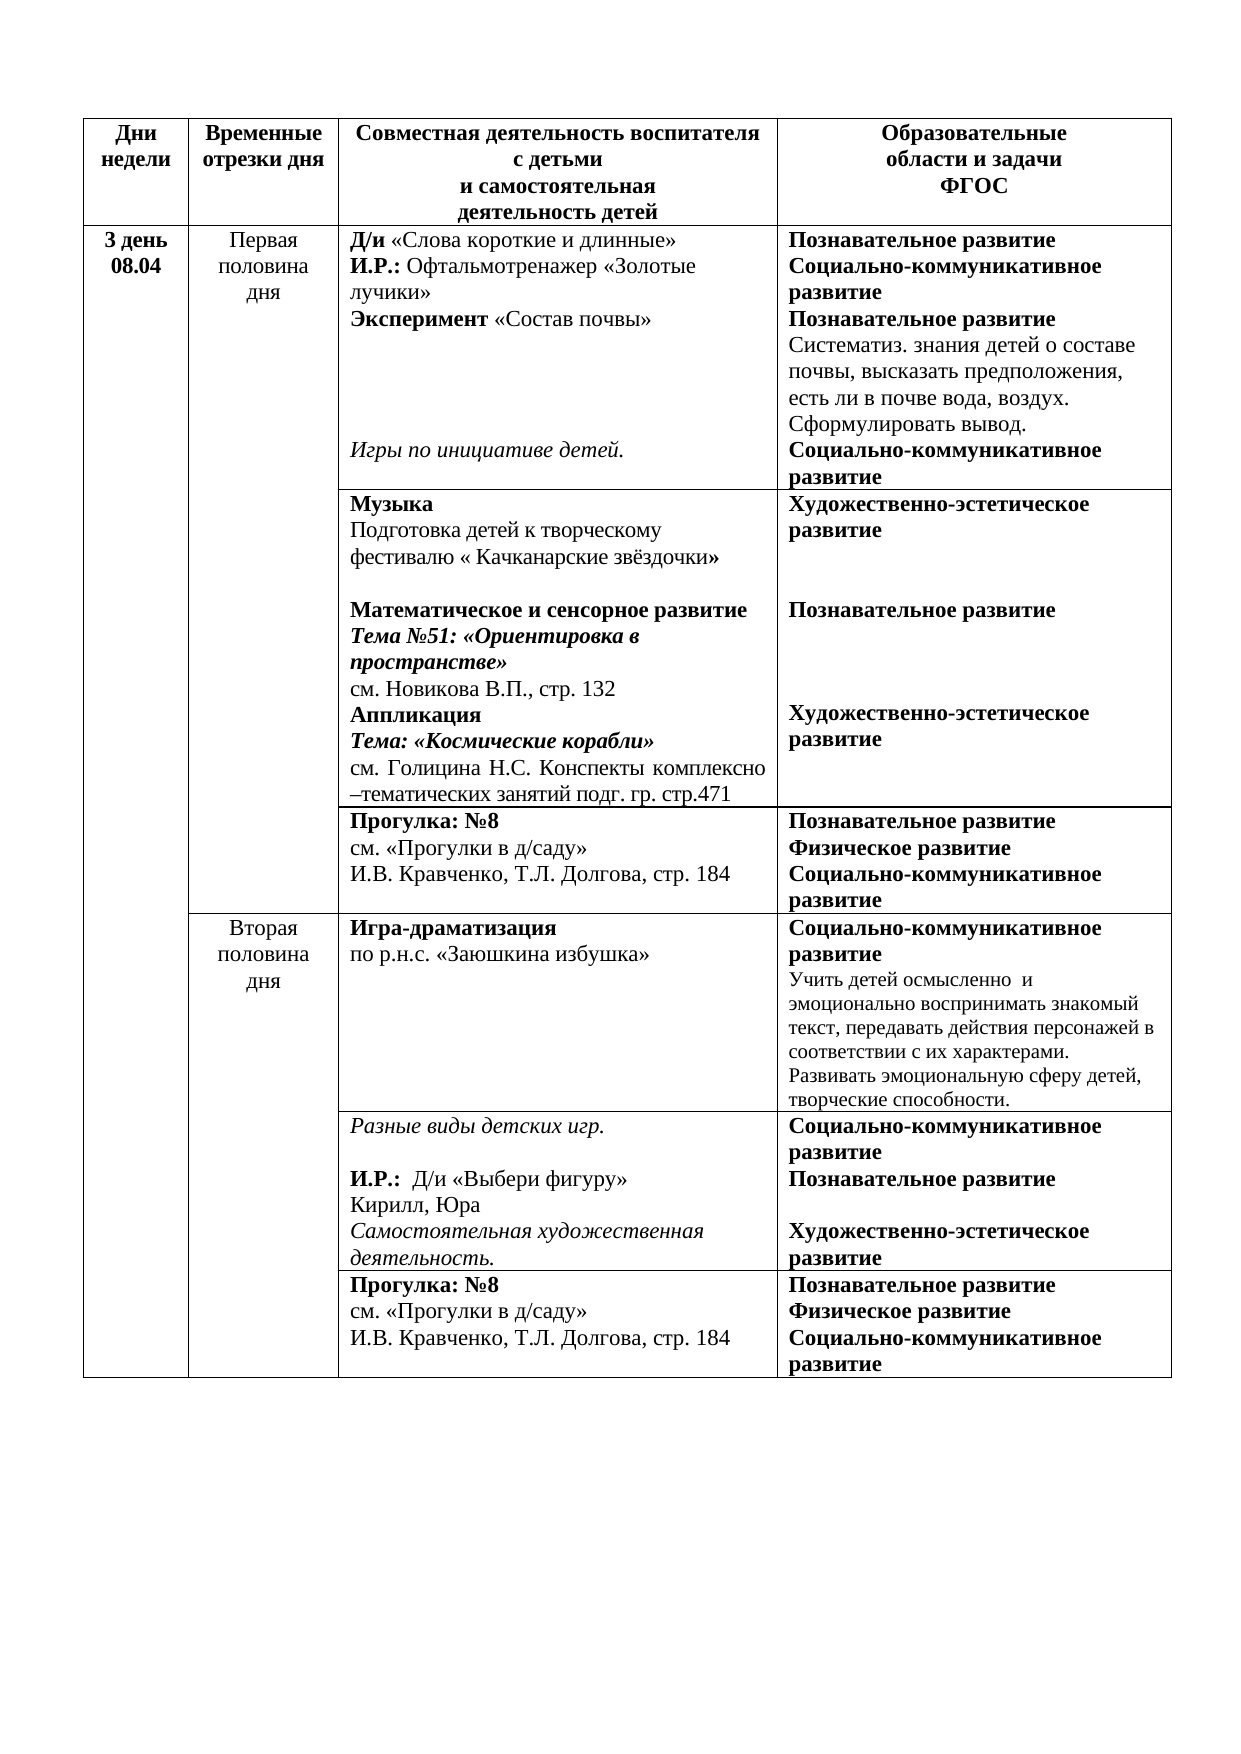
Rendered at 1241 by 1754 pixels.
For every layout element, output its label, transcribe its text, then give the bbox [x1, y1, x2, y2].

table_cell Прогулка: №8 см. «Прогулки в д/саду» И.В. Кравченко, Т.Л. Долгова, стр. 184 [339, 808, 777, 913]
table_header Дни недели [84, 119, 188, 224]
table_header Совместная деятельность воспитателя с детьми и самостоятельная деятельность детей [339, 119, 777, 224]
table_cell Первая половина дня [189, 226, 338, 913]
table_cell Социально-коммуникативное развитие Учить детей осмысленно и эмоционально воспринимать знакомый текст, передавать действия персонажей в соответствии с их характерами. Развивать эмоциональную сферу детей, творческие способности. [778, 914, 1171, 1111]
table_cell Познавательное развитие Физическое развитие Социально-коммуникативное развитие [778, 1271, 1171, 1377]
table_cell Игра-драматизация по р.н.с. «Заюшкина избушка» [339, 914, 777, 1111]
table_header Временные отрезки дня [189, 119, 338, 224]
table_cell Музыка Подготовка детей к творческому фестивалю « Качканарские звёздочки» Математическое и сенсорное развитие Тема №51: «Ориентировка в пространстве» см. Новикова В.П., стр. 132 Аппликация Тема: «Космические корабли» см. Голицина Н.С. Конспекты комплексно –тематических занятий подг. гр. стр.471 [339, 490, 777, 806]
table_cell Разные виды детских игр. И.Р.: Д/и «Выбери фигуру» Кирилл, Юра Самостоятельная художественная деятельность. [339, 1112, 777, 1270]
table_cell Познавательное развитие Социально-коммуникативное развитие Познавательное развитие Систематиз. знания детей о составе почвы, высказать предположения, есть ли в почве вода, воздух. Сформулировать вывод. Социально-коммуникативное развитие [778, 226, 1171, 489]
table_cell Прогулка: №8 см. «Прогулки в д/саду» И.В. Кравченко, Т.Л. Долгова, стр. 184 [339, 1271, 777, 1377]
table_cell Д/и «Слова короткие и длинные» И.Р.: Офтальмотренажер «Золотые лучики» Эксперимент «Состав почвы» Игры по инициативе детей. [339, 226, 777, 489]
table_cell Познавательное развитие Физическое развитие Социально-коммуникативное развитие [778, 808, 1171, 913]
table_cell Социально-коммуникативное развитие Познавательное развитие Художественно-эстетическое развитие [778, 1112, 1171, 1270]
table_cell Вторая половина дня [189, 914, 338, 1377]
table_header Образовательные области и задачи ФГОС [778, 119, 1171, 224]
table_cell 3 день 08.04 [84, 226, 188, 1377]
table_cell Художественно-эстетическое развитие Познавательное развитие Художественно-эстетическое развитие [778, 490, 1171, 806]
